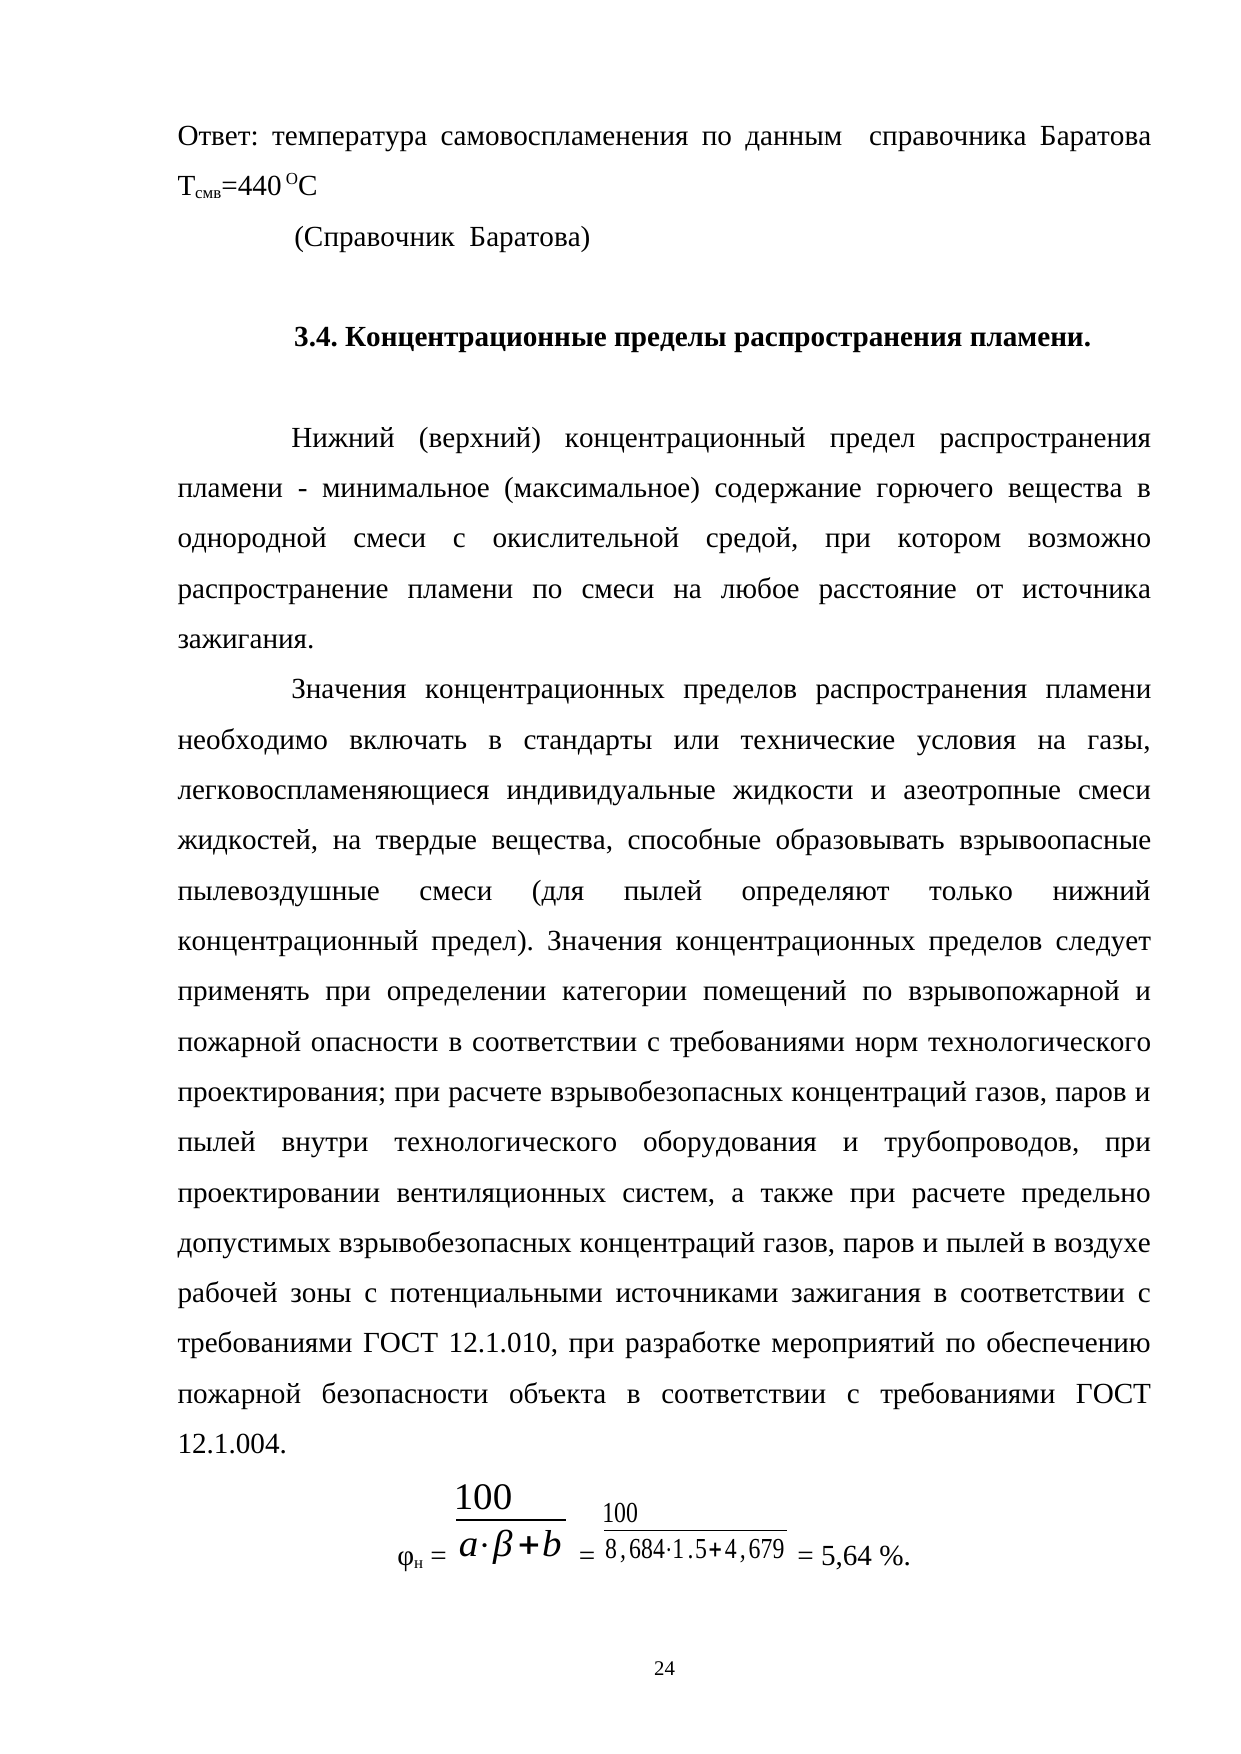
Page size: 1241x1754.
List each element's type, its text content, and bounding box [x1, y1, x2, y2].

text Значения концентрационных пределов распространения пламени необходимо включать в стандарты или технические условия на газы, легковоспламеняющиеся индивидуальные жидкости и азеотропные смеси жидкостей, на твердые вещества, способные образовывать взрывоопасные пылевоздушные смеси (для пылей определяют только нижний концентрационный предел). Значения концентрационных пределов следует применять при определении категории помещений по взрывопожарной и пожарной опасности в соответствии с требованиями норм технологического проектирования; при расчете взрывобезопасных концентраций газов, паров и пылей внутри технологического оборудования и трубопроводов, при проектировании вентиляционных систем, а также при расчете предельно допустимых взрывобезопасных концентраций газов, паров и пылей в воздухе рабочей зоны с потенциальными источниками зажигания в соответствии с требованиями ГОСТ 12.1.010, при разработке мероприятий по обеспечению пожарной безопасности объекта в соответствии с требованиями ГОСТ 12.1.004. [177, 672, 1152, 1460]
text Нижний (верхний) концентрационный предел распространения пламени - минимальное (максимальное) содержание горючего вещества в однородной смеси с окислительной средой, при котором возможно распространение пламени по смеси на любое расстояние от источника зажигания. [177, 420, 1152, 655]
text (Справочник Баратова) [177, 219, 1152, 252]
text Ответ: температура самовоспламенения по данным справочника Баратова Тсмв=440 ОС [177, 118, 1152, 202]
text φн = = = 5,64 %. [215, 1477, 1152, 1572]
text 3.4. Концентрационные пределы распространения пламени. [177, 319, 1152, 353]
